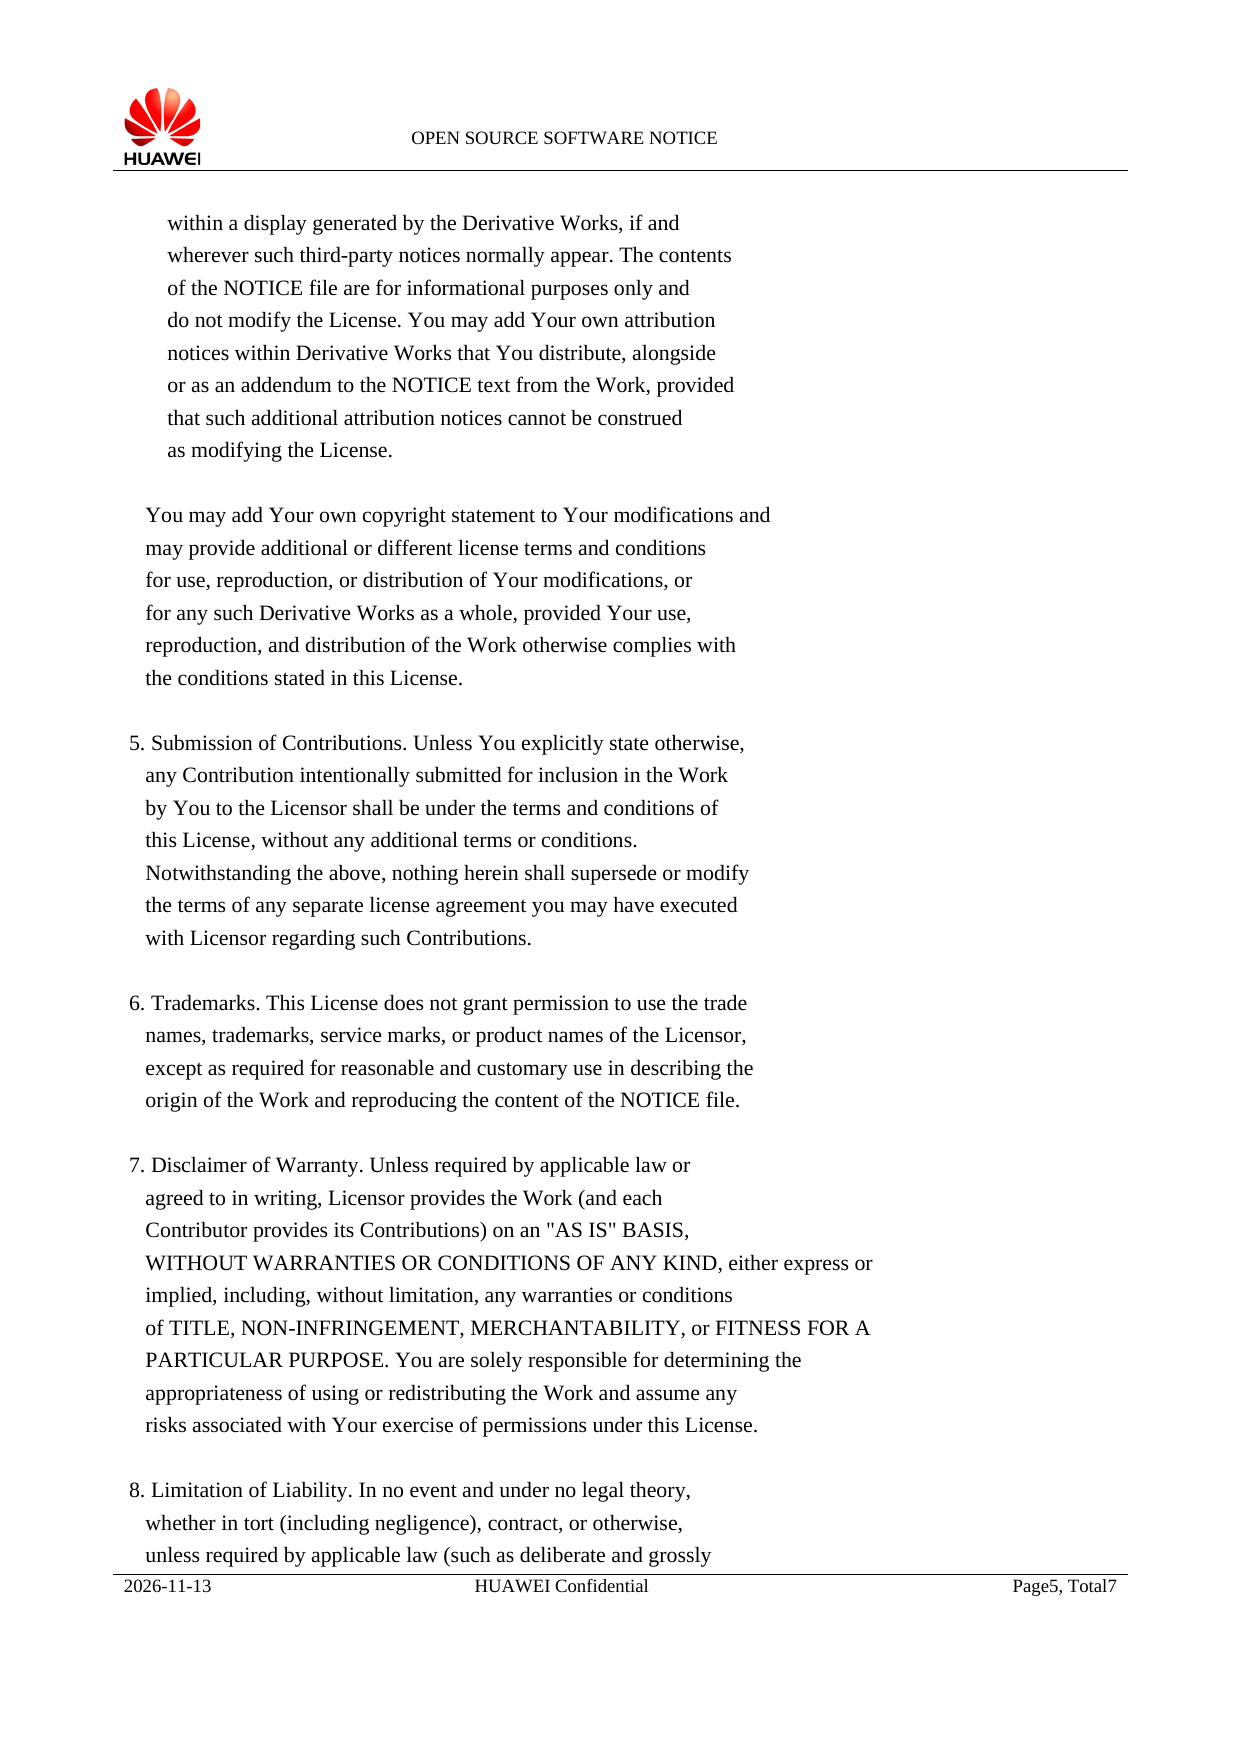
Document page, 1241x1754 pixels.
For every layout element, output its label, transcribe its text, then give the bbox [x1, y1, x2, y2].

picture [124, 88, 201, 165]
